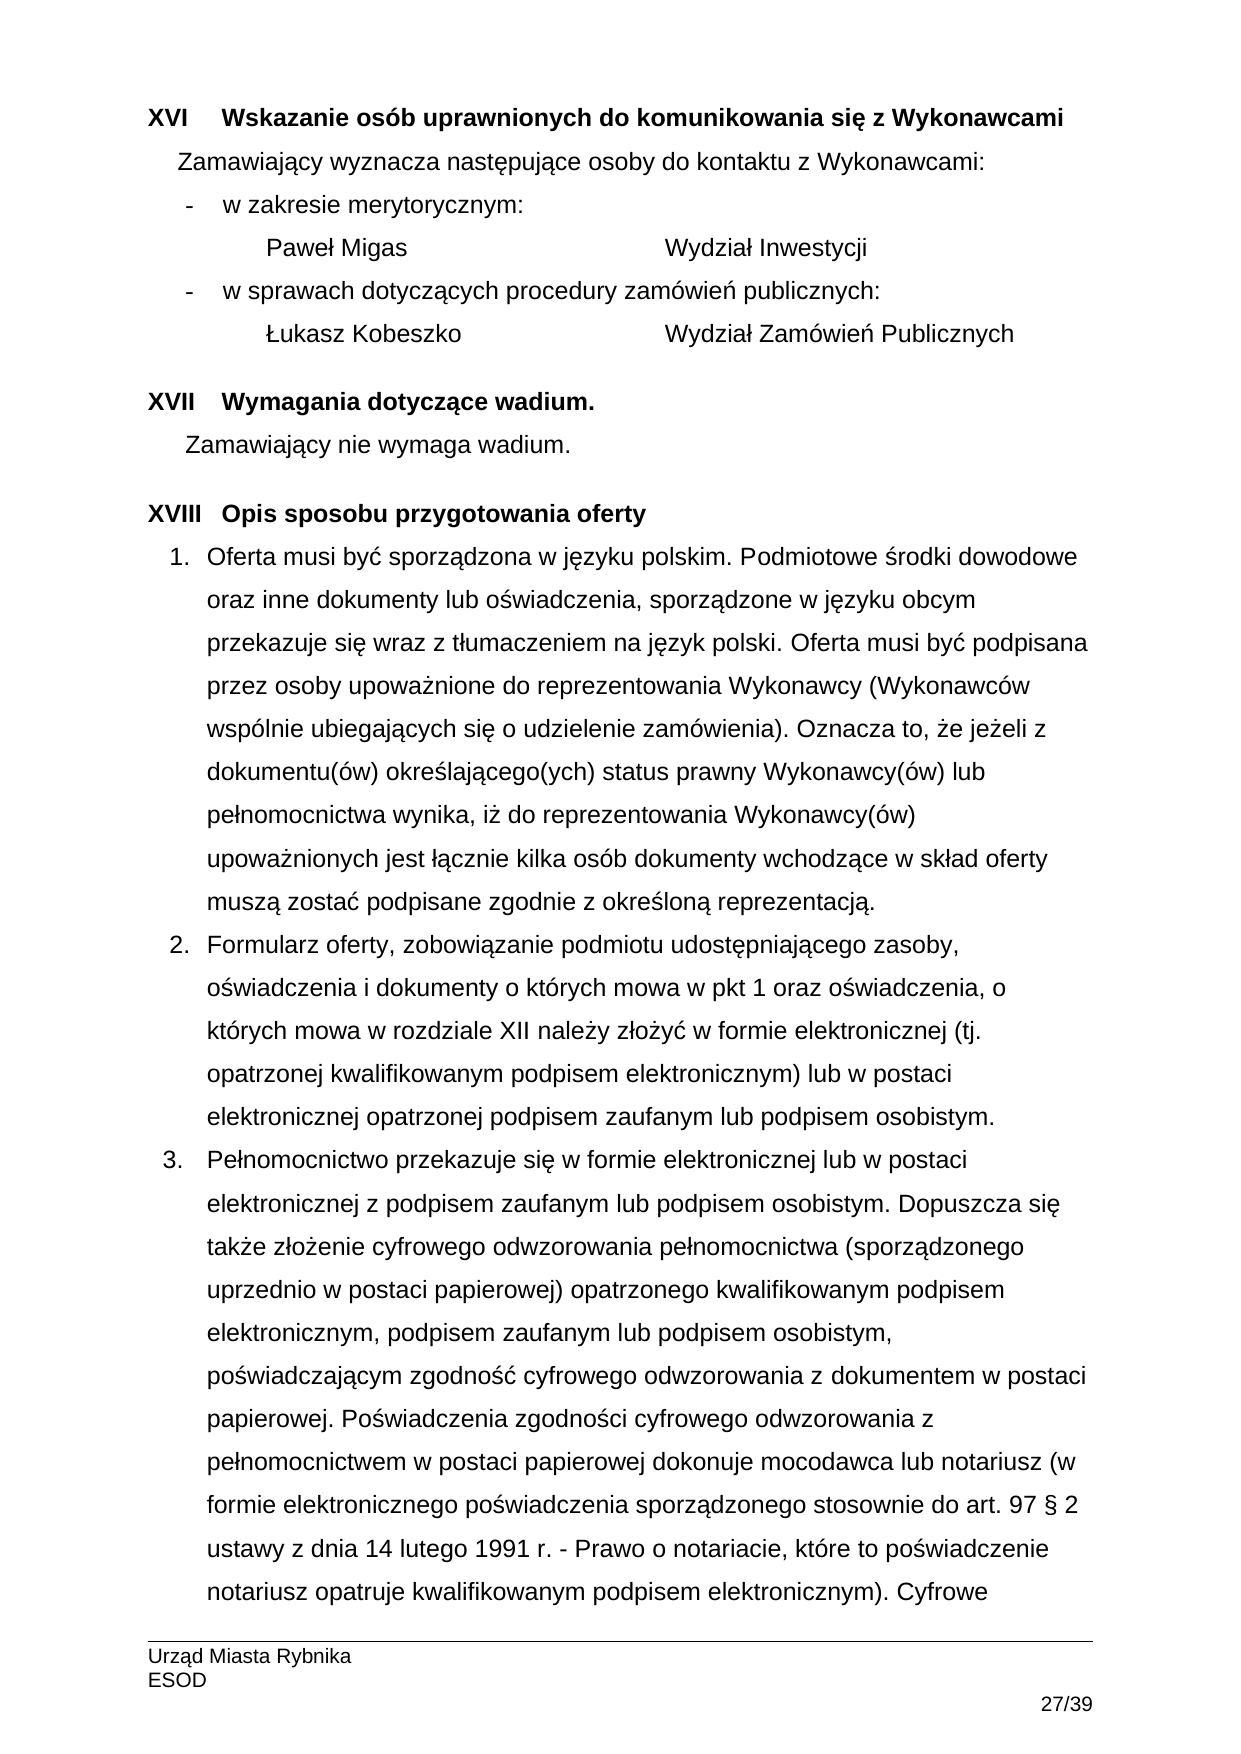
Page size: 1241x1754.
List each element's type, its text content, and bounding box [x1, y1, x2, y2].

text Łukasz Kobeszko Wydział Zamówień Publicznych [148, 319, 1093, 348]
list Formularz oferty, zobowiązanie podmiotu udostępniającego zasoby, oświadczenia i dokumenty o których mowa w pkt 1 oraz oświadczenia, o których mowa w rozdziale XII należy złożyć w formie elektronicznej (tj. opatrzonej kwalifikowanym podpisem elektronicznym) lub w postaci elektronicznej opatrzonej podpisem zaufanym lub podpisem osobistym. [169, 930, 1093, 1131]
subtitle XVIII Opis sposobu przygotowania oferty [148, 499, 1093, 527]
list Oferta musi być sporządzona w języku polskim. Podmiotowe środki dowodowe oraz inne dokumenty lub oświadczenia, sporządzone w języku obcym przekazuje się wraz z tłumaczeniem na język polski. Oferta musi być podpisana przez osoby upoważnione do reprezentowania Wykonawcy (Wykonawców wspólnie ubiegających się o udzielenie zamówienia). Oznacza to, że jeżeli z dokumentu(ów) określającego(ych) status prawny Wykonawcy(ów) lub pełnomocnictwa wynika, iż do reprezentowania Wykonawcy(ów) upoważnionych jest łącznie kilka osób dokumenty wchodzące w skład oferty muszą zostać podpisane zgodnie z określoną reprezentacją. [169, 542, 1093, 916]
subtitle XVII Wymagania dotyczące wadium. [148, 387, 1093, 416]
list w sprawach dotyczących procedury zamówień publicznych: [185, 276, 1093, 305]
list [162, 1146, 1093, 1606]
text Zamawiający wyznacza następujące osoby do kontaktu z Wykonawcami: [177, 147, 1093, 175]
subtitle XVI Wskazanie osób uprawnionych do komunikowania się z Wykonawcami [148, 103, 1093, 132]
text Paweł Migas Wydział Inwestycji [148, 233, 1093, 262]
list w zakresie merytorycznym: [185, 190, 1093, 218]
text Zamawiający nie wymaga wadium. [185, 431, 1093, 459]
